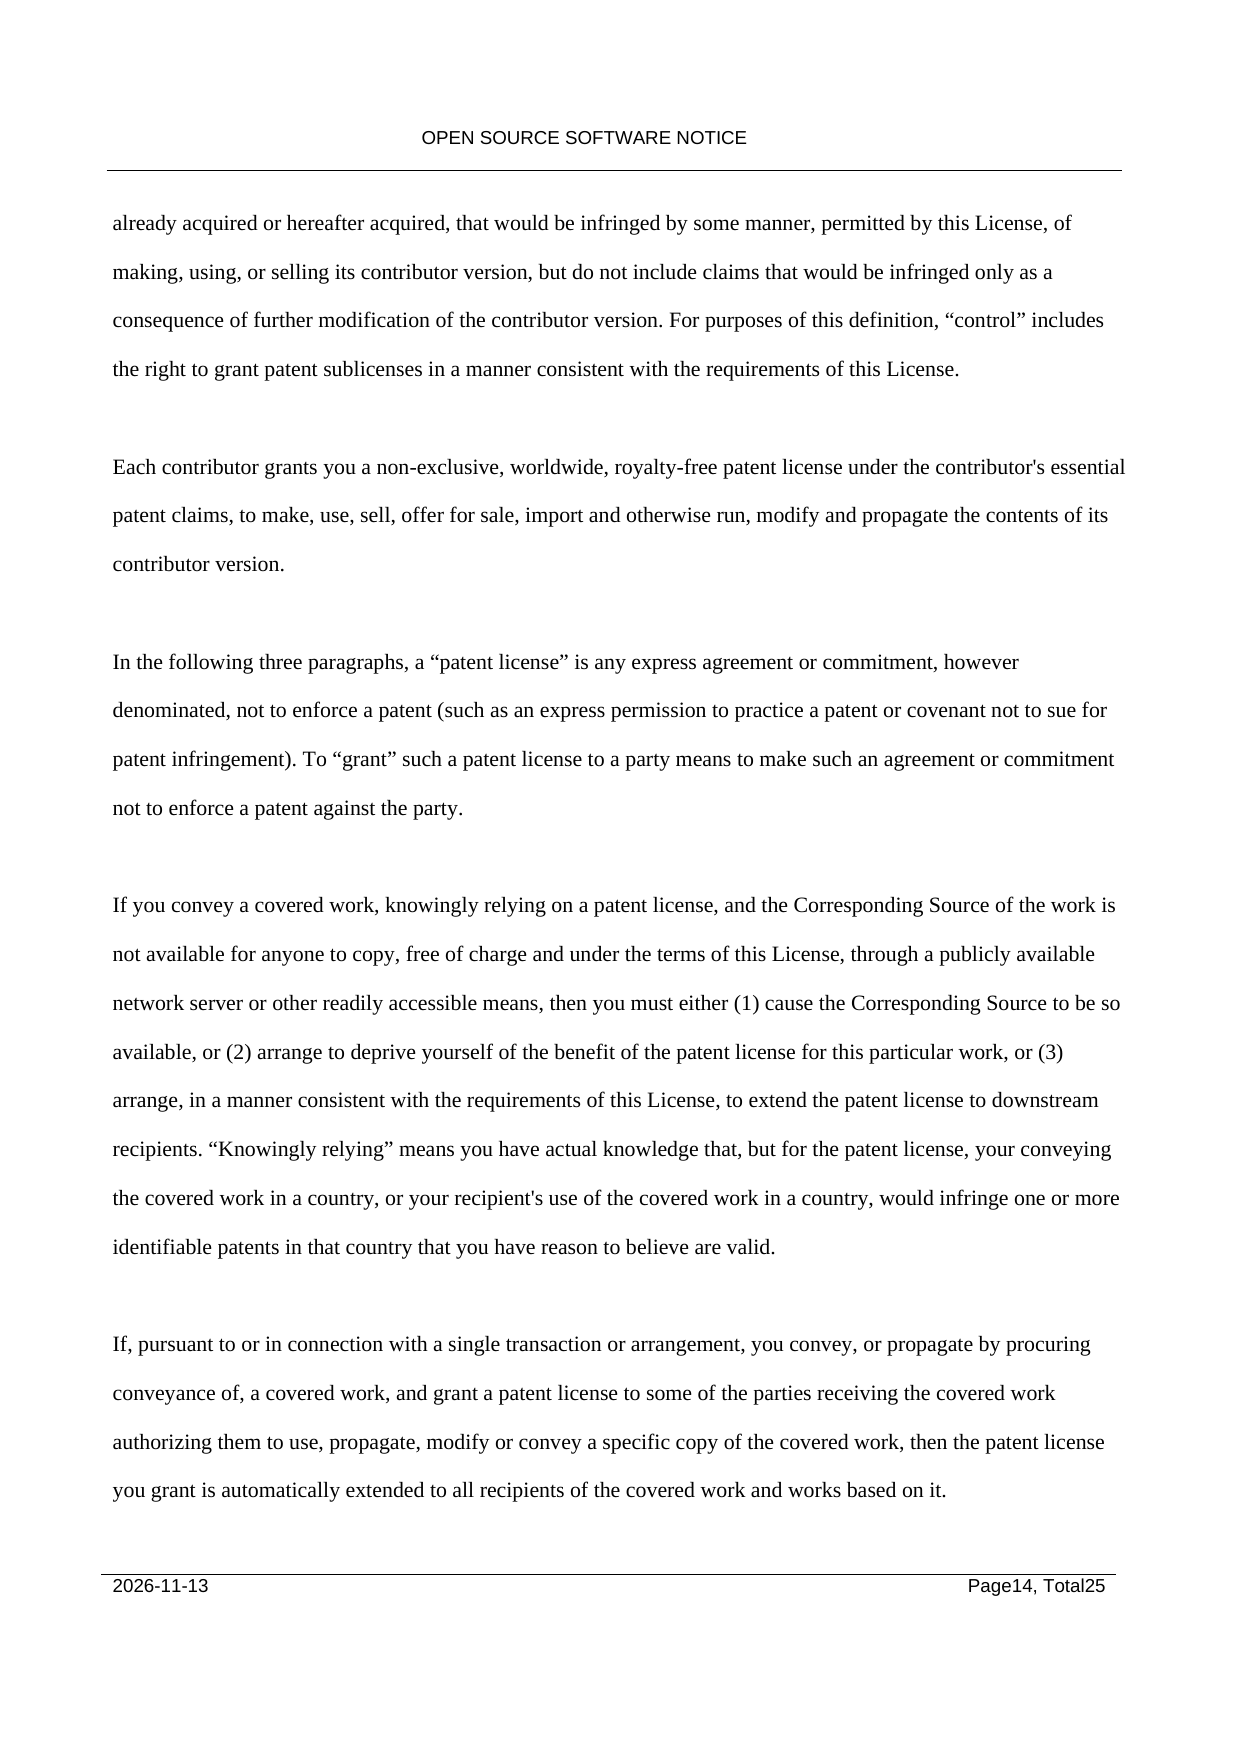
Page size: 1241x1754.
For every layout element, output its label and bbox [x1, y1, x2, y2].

text [112, 206, 1128, 1506]
